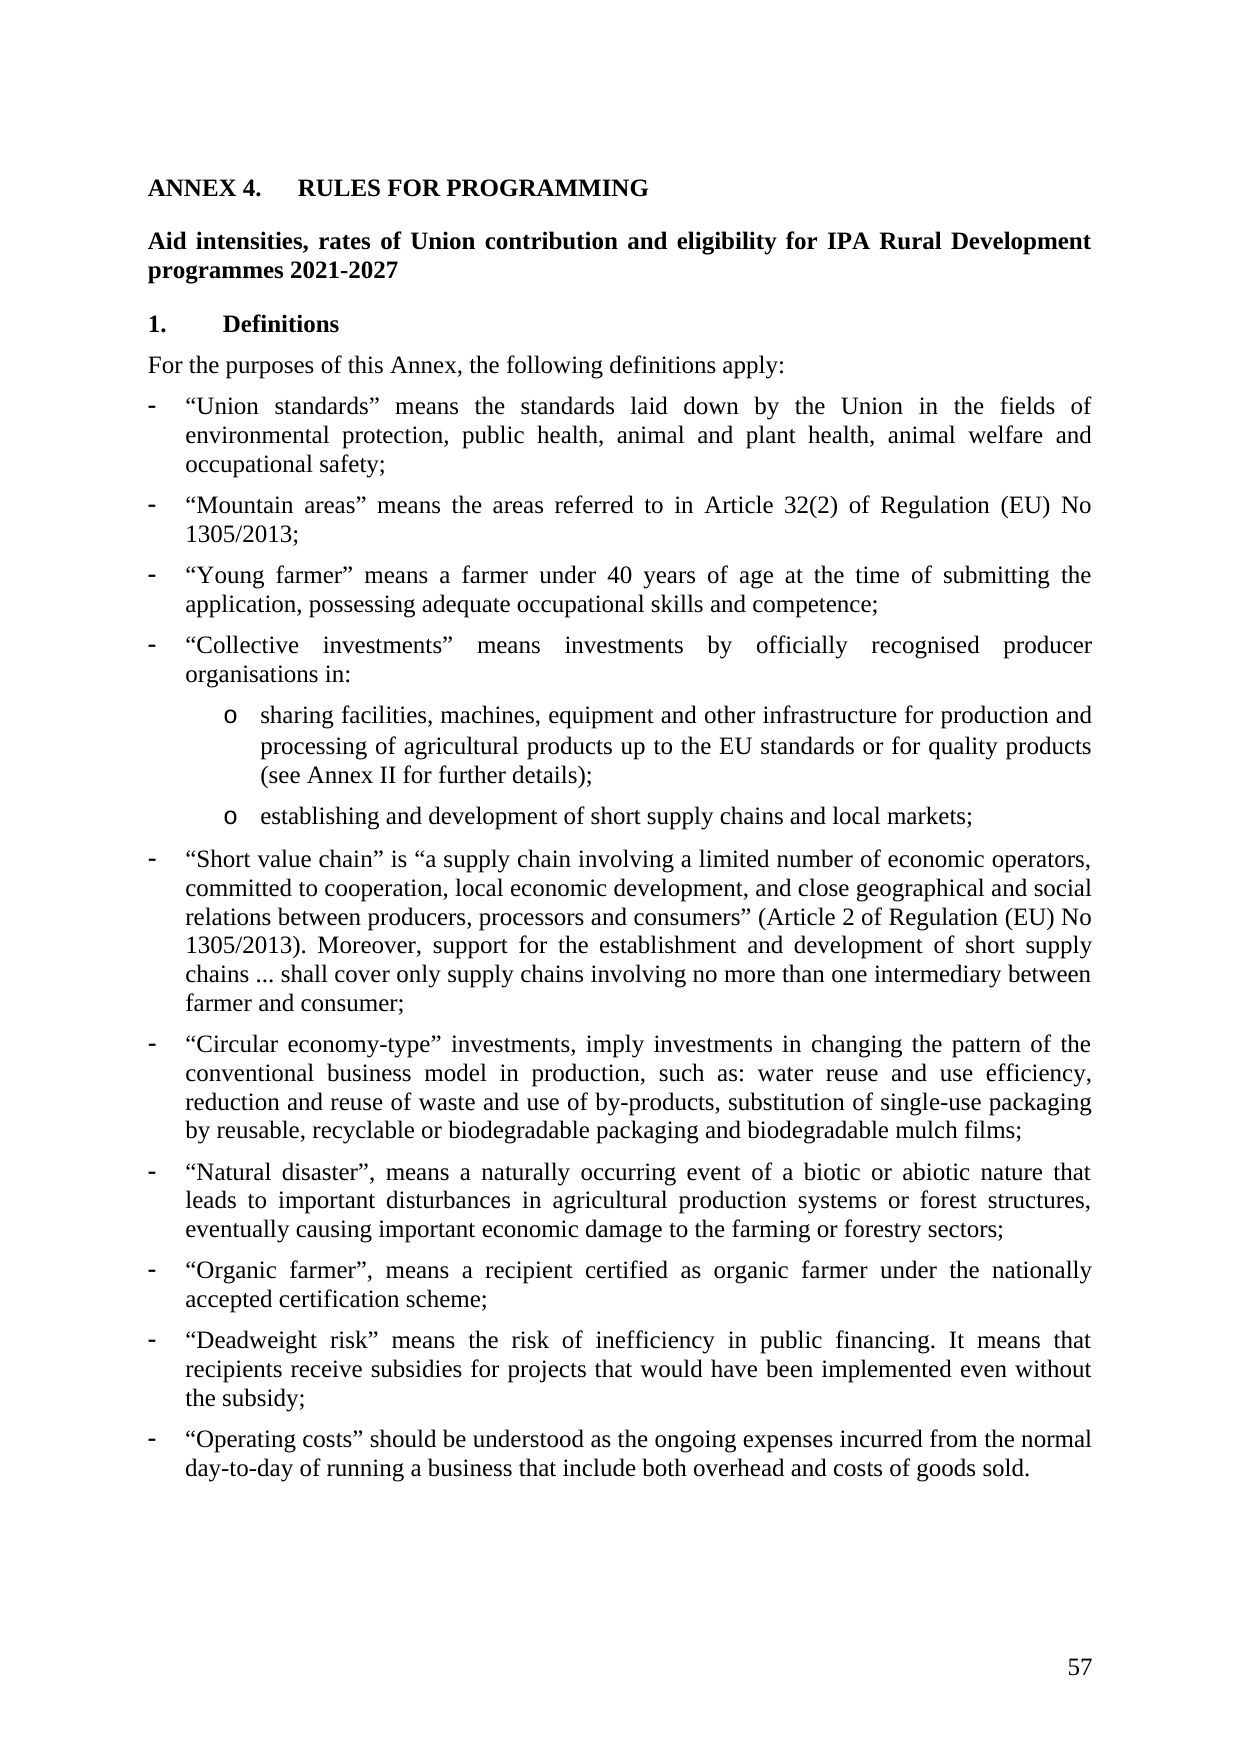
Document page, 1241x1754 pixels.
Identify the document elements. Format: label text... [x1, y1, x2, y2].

list “Natural disaster”, means a naturally occurring event of a biotic or abiotic nature that leads to important disturbances in agricultural production systems or forest structures, eventually causing important economic damage to the farming or forestry sectors; [148, 1157, 1093, 1243]
text Aid intensities, rates of Union contribution and eligibility for IPA Rural Development programmes 2021-2027 [148, 226, 1093, 284]
list “Young farmer” means a farmer under 40 years of age at the time of submitting the application, possessing adequate occupational skills and competence; [148, 560, 1093, 618]
list “Circular economy-type” investments, imply investments in changing the pattern of the conventional business model in production, such as: water reuse and use efficiency, reduction and reuse of waste and use of by-products, substitution of single-use packaging by reusable, recyclable or biodegradable packaging and biodegradable mulch films; [148, 1029, 1093, 1144]
list “Operating costs” should be understood as the ongoing expenses incurred from the normal day-to-day of running a business that include both overhead and costs of goods sold. [148, 1424, 1093, 1482]
list “Mountain areas” means the areas referred to in Article 32(2) of Regulation (EU) No 1305/2013; [148, 490, 1093, 548]
list “Union standards” means the standards laid down by the Union in the fields of environmental protection, public health, animal and plant health, animal welfare and occupational safety; [148, 391, 1093, 478]
list “Organic farmer”, means a recipient certified as organic farmer under the nationally accepted certification scheme; [148, 1256, 1093, 1313]
subtitle ANNEX 4. RULES FOR PROGRAMMING [148, 173, 1093, 201]
text 1. Definitions [148, 309, 1093, 338]
list “Deadweight risk” means the risk of inefficiency in public financing. It means that recipients receive subsidies for projects that would have been implemented even without the subsidy; [148, 1326, 1093, 1412]
list “Short value chain” is “a supply chain involving a limited number of economic operators, committed to cooperation, local economic development, and close geographical and social relations between producers, processors and consumers” (Article 2 of Regulation (EU) No 1305/2013). Moreover, support for the establishment and development of short supply chains ... shall cover only supply chains involving no more than one intermediary between farmer and consumer; [148, 844, 1093, 1017]
list establishing and development of short supply chains and local markets; [223, 801, 1093, 832]
list “Collective investments” means investments by officially recognised producer organisations in: [148, 630, 1093, 688]
text For the purposes of this Annex, the following definitions apply: [148, 350, 1093, 379]
list sharing facilities, machines, equipment and other infrastructure for production and processing of agricultural products up to the EU standards or for quality products (see Annex II for further details); [223, 700, 1093, 788]
